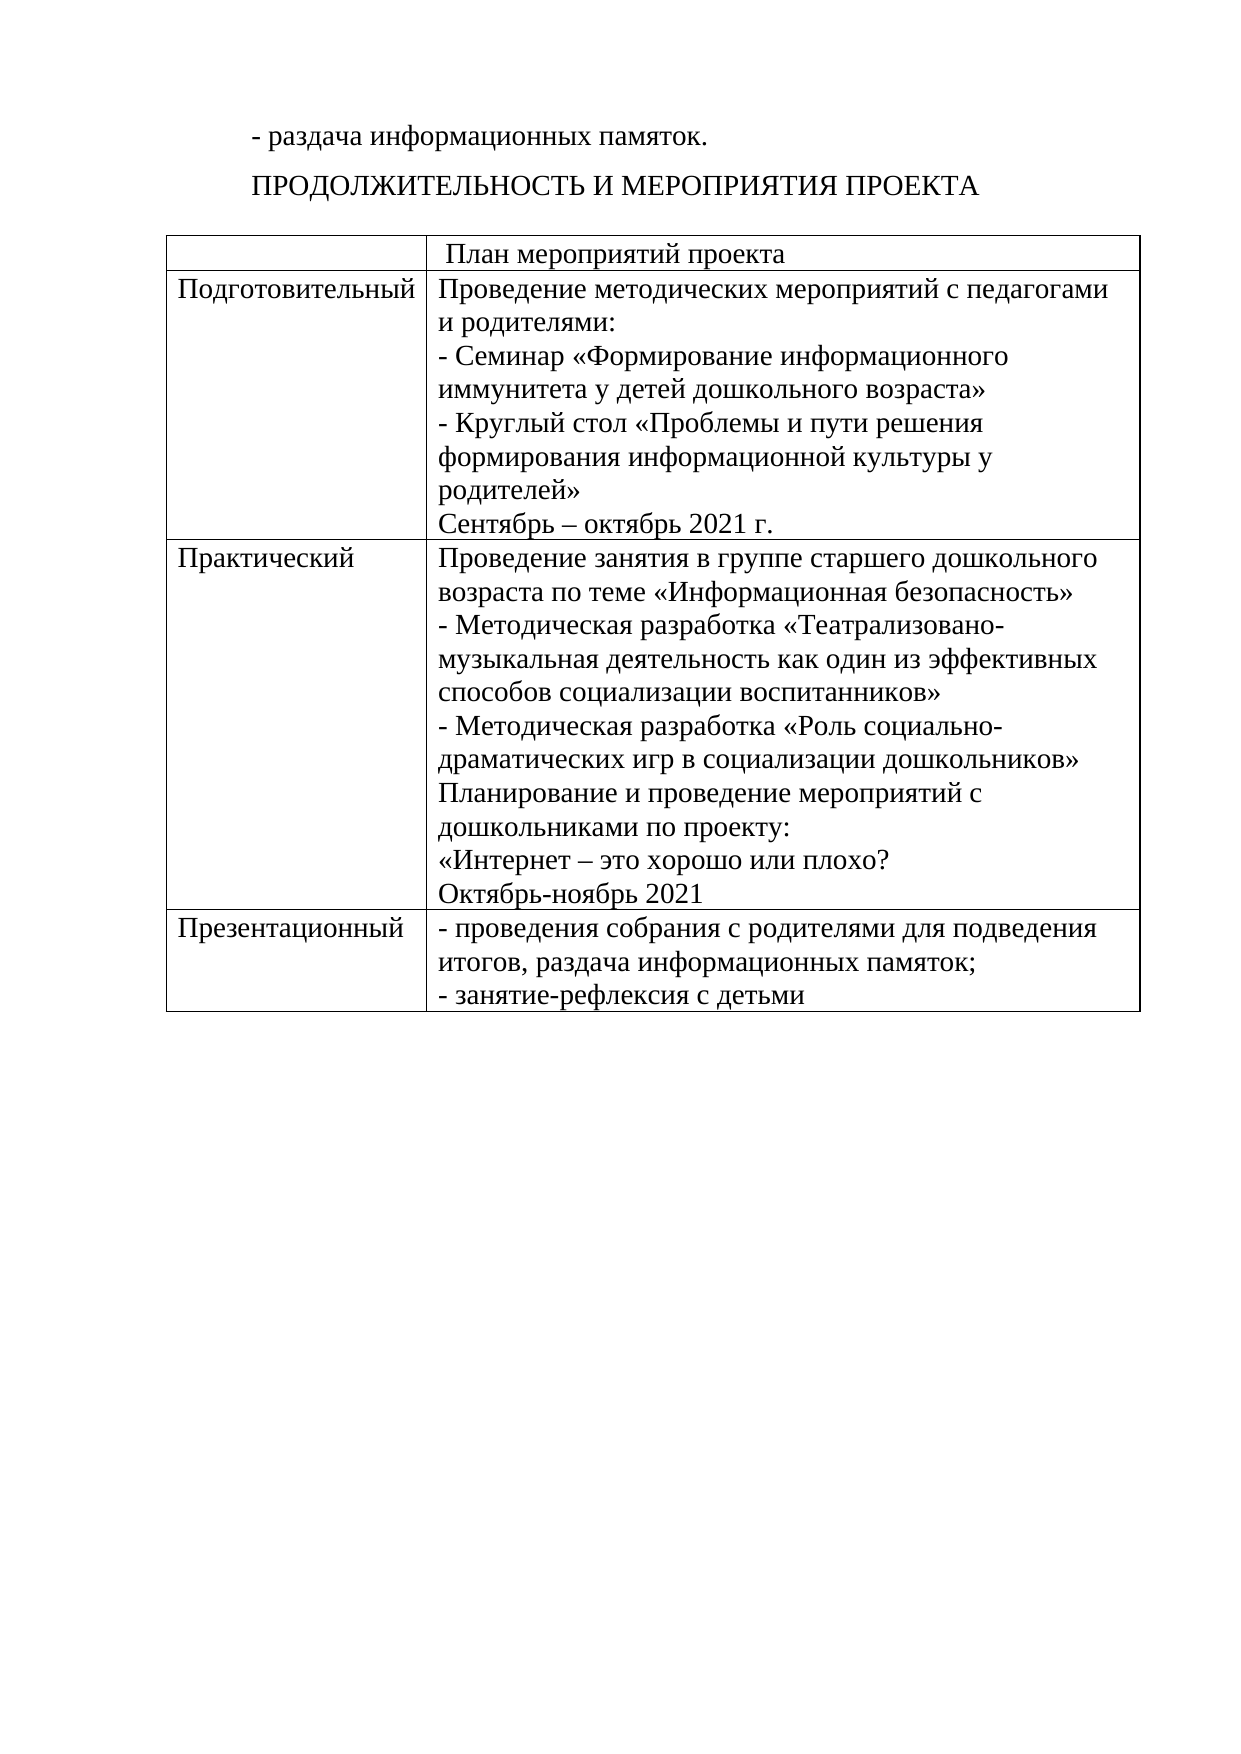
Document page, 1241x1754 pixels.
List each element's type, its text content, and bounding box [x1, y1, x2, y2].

table_cell Проведение методических мероприятий с педагогами и родителями: - Семинар «Формирование информационного иммунитета у детей дошкольного возраста» - Круглый стол «Проблемы и пути решения формирования информационной культуры у родителей» Сентябрь – октябрь 2021 г. [427, 271, 1139, 539]
table_header [167, 236, 426, 270]
text ПРОДОЛЖИТЕЛЬНОСТЬ И МЕРОПРИЯТИЯ ПРОЕКТА [177, 168, 1152, 202]
table_cell Практический [167, 540, 426, 909]
table_cell Презентационный [167, 910, 426, 1011]
table_header План мероприятий проекта [427, 236, 1139, 270]
table_cell Проведение занятия в группе старшего дошкольного возраста по теме «Информационная безопасность» - Методическая разработка «Театрализовано-музыкальная деятельность как один из эффективных способов социализации воспитанников» - Методическая разработка «Роль социально- драматических игр в социализации дошкольников» Планирование и проведение мероприятий с дошкольниками по проекту: «Интернет – это хорошо или плохо? Октябрь-ноябрь 2021 [427, 540, 1139, 909]
table_cell Подготовительный [167, 271, 426, 539]
text - раздача информационных памяток. [177, 118, 1152, 152]
table_cell - проведения собрания с родителями для подведения итогов, раздача информационных памяток; - занятие-рефлексия с детьми [427, 910, 1139, 1011]
